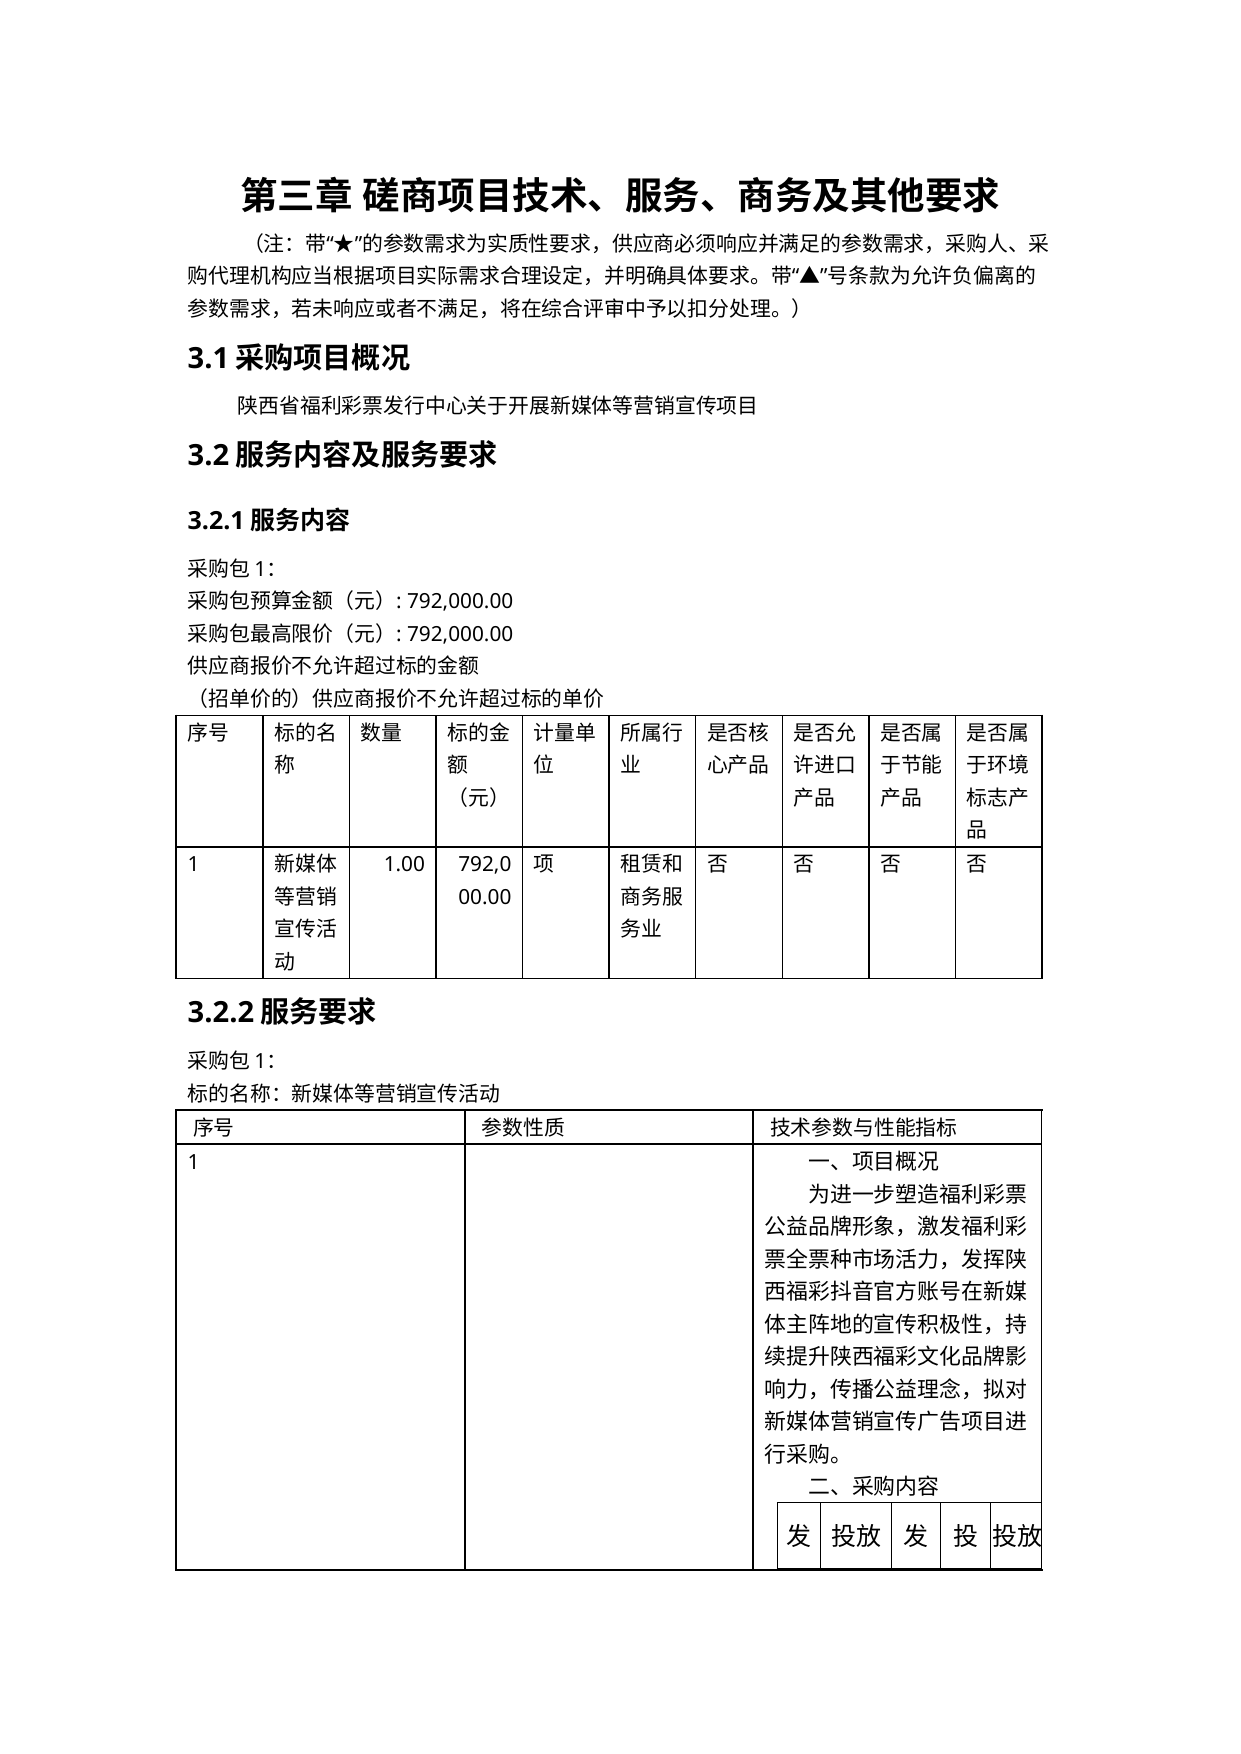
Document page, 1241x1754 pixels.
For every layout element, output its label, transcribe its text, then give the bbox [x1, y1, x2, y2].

table_header 序号 [177, 716, 262, 846]
table_header 是否允许进口产品 [783, 716, 868, 846]
table_cell 1.00 [350, 848, 435, 978]
text 陕西省福利彩票发行中心关于开展新媒体等营销宣传项目 [187, 389, 1053, 422]
table_cell 新媒体等营销宣传活动 [264, 848, 349, 978]
text 3.2服务内容及服务要求 [187, 422, 1053, 487]
table_cell 792,000.00 [437, 848, 522, 978]
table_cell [754, 1145, 1041, 1569]
text 采购包1： [187, 1044, 1053, 1077]
text 3.2.2服务要求 [187, 979, 1053, 1044]
text （招单价的）供应商报价不允许超过标的单价 [187, 682, 1053, 714]
table_cell [466, 1145, 752, 1569]
text 标的名称：新媒体等营销宣传活动 [187, 1077, 1053, 1109]
table_header 参数性质 [466, 1111, 752, 1143]
table_header 标的名称 [264, 716, 349, 846]
table_cell 租赁和商务服务业 [610, 848, 695, 978]
table_header 数量 [350, 716, 435, 846]
table_cell 否 [783, 848, 868, 978]
table_cell 否 [696, 848, 782, 978]
table_cell 否 [956, 848, 1041, 978]
text 供应商报价不允许超过标的金额 [187, 649, 1053, 682]
table_header 是否属于节能产品 [870, 716, 955, 846]
text 3.1采购项目概况 [187, 324, 1053, 389]
table_header 是否核心产品 [696, 716, 782, 846]
text 3.2.1服务内容 [187, 487, 1053, 552]
table_header 所属行业 [610, 716, 695, 846]
table_header 序号 [177, 1111, 464, 1143]
table_cell 项 [523, 848, 608, 978]
text （注：带“★”的参数需求为实质性要求，供应商必须响应并满足的参数需求，采购人、采购代理机构应当根据项目实际需求合理设定，并明确具体要求。带“▲”号条款为允许负偏离的参数需求，若未响应或者不满足，将在综合评审中予以扣分处理。） [187, 227, 1053, 324]
table_header 标的金额 （元） [437, 716, 522, 846]
table_cell 1 [177, 848, 262, 978]
text 采购包1： [187, 552, 1053, 584]
table_cell 否 [870, 848, 955, 978]
text 采购包最高限价（元）: 792,000.00 [187, 617, 1053, 649]
table_header 是否属于环境标志产品 [956, 716, 1041, 846]
table_cell 1 [177, 1145, 464, 1569]
table_header 技术参数与性能指标 [754, 1111, 1041, 1143]
table_header 计量单位 [523, 716, 608, 846]
text 第三章 磋商项目技术、服务、商务及其他要求 [187, 162, 1053, 227]
text 采购包预算金额（元）: 792,000.00 [187, 584, 1053, 617]
